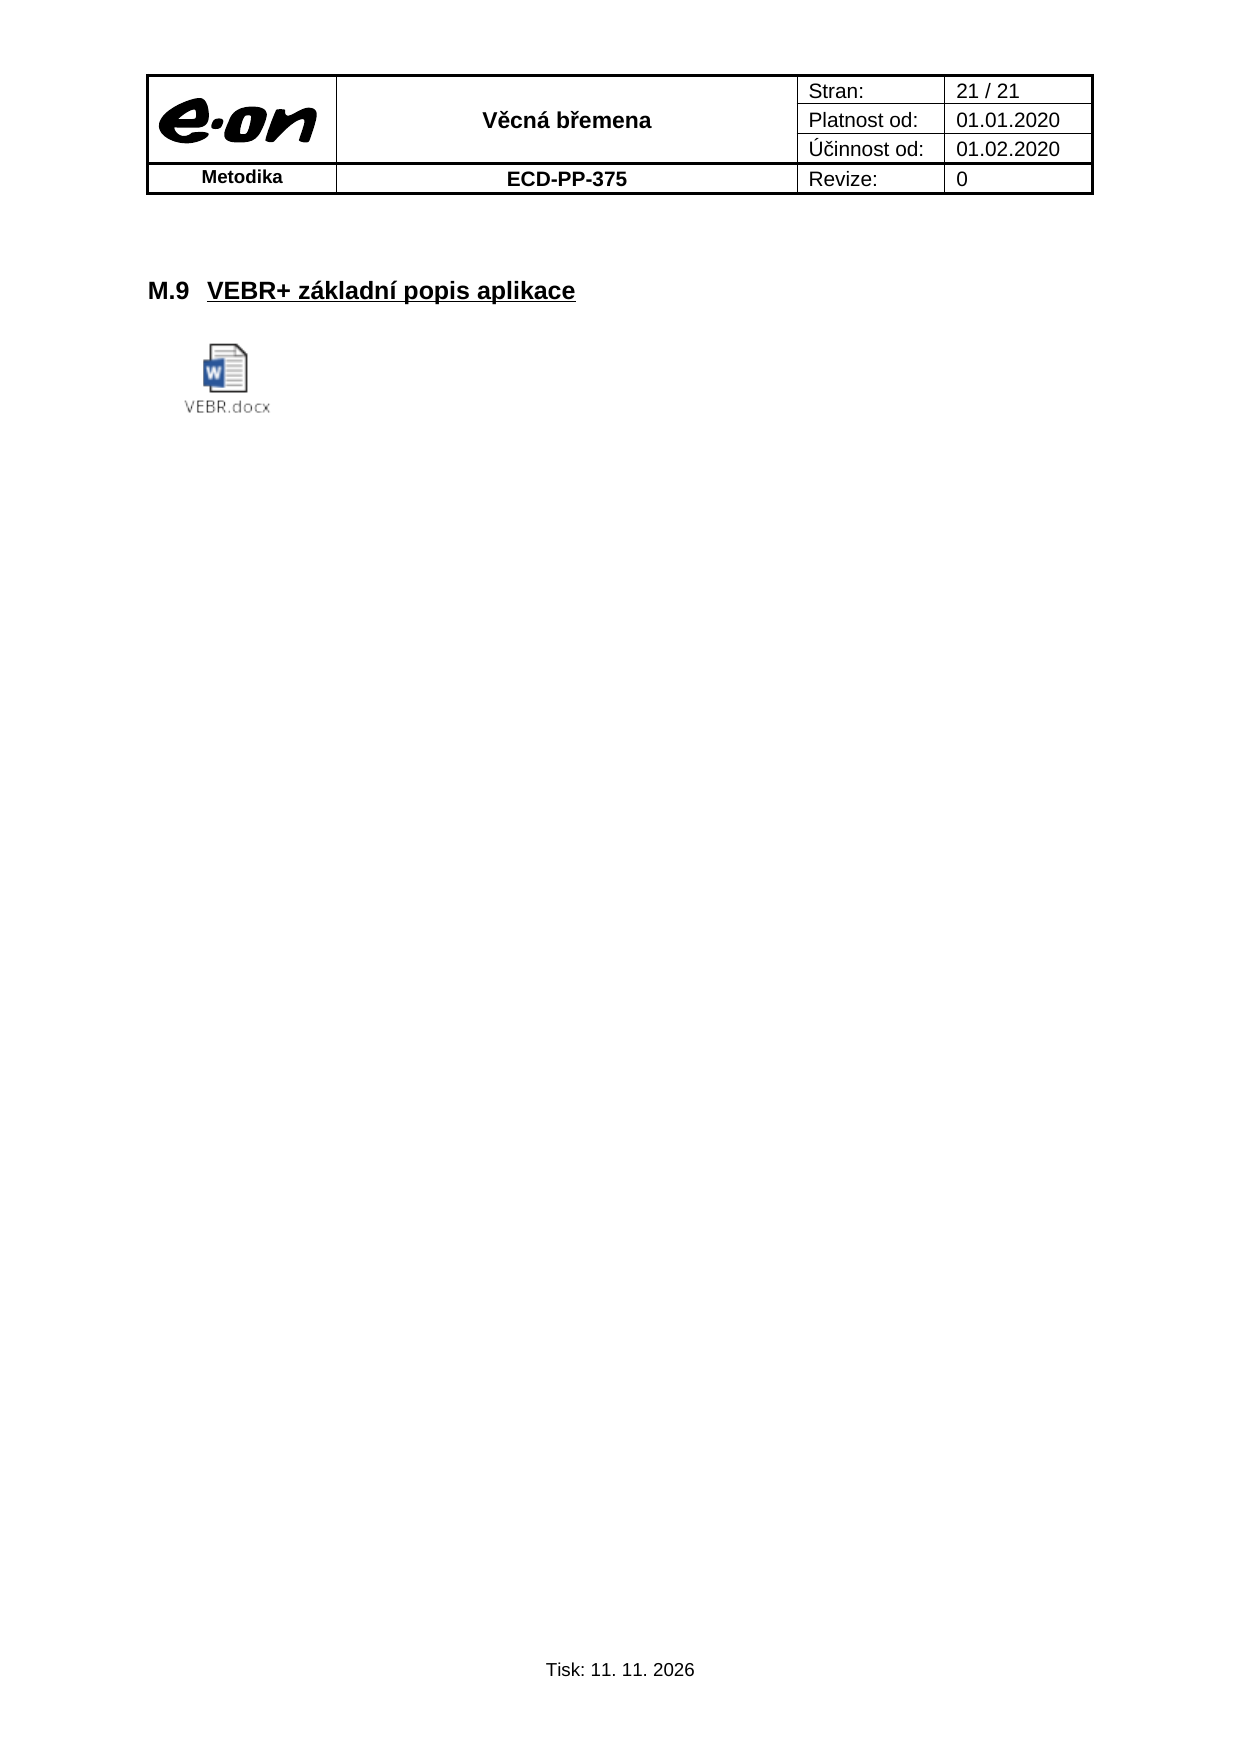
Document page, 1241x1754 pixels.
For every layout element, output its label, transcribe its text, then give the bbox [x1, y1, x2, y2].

list VEBR+ základní popis aplikace [148, 276, 1092, 305]
